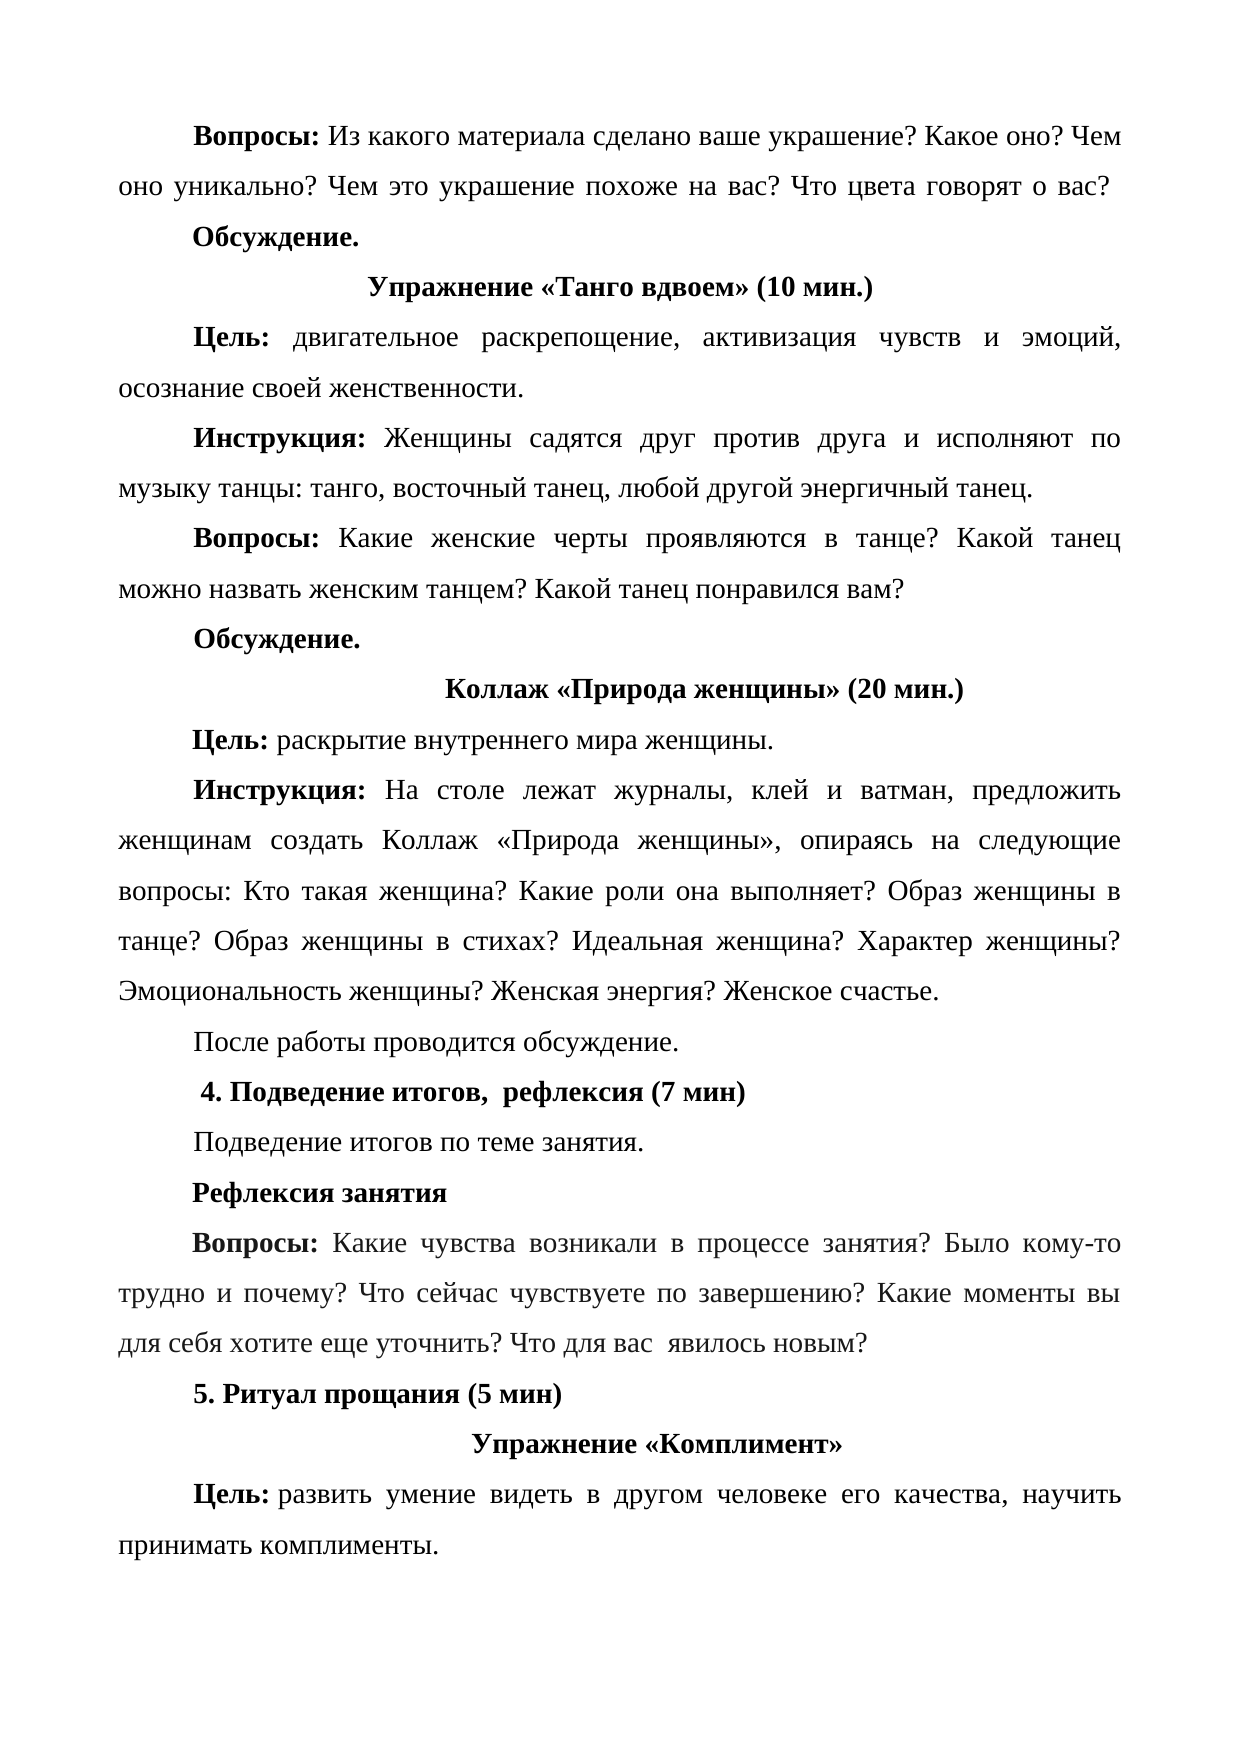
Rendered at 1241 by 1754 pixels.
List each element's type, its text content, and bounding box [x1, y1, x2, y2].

text Цель: развить умение видеть в другом человеке его качества, научить принимать комплименты. [118, 1477, 1122, 1560]
text Коллаж «Природа женщины» (20 мин.) [118, 672, 1122, 705]
text Цель: раскрытие внутреннего мира женщины. [118, 722, 1122, 755]
text После работы проводится обсуждение. [118, 1024, 1122, 1057]
text Упражнение «Комплимент» [118, 1426, 1122, 1460]
text Упражнение «Танго вдвоем» (10 мин.) [118, 269, 1122, 303]
text 4. Подведение итогов, рефлексия (7 мин) [118, 1074, 1122, 1108]
text Вопросы: Какие женские черты проявляются в танце? Какой танец можно назвать женским танцем? Какой танец понравился вам? [118, 521, 1122, 604]
text 5. Ритуал прощания (5 мин) [118, 1376, 1122, 1409]
text Подведение итогов по теме занятия. [118, 1124, 1122, 1158]
text Вопросы: Какие чувства возникали в процессе занятия? Было кому-то трудно и почему? Что сейчас чувствуете по завершению? Какие моменты вы для себя хотите еще уточнить? Что для вас явилось новым? [118, 1225, 1122, 1359]
text Обсуждение. [118, 621, 1122, 655]
text Рефлексия занятия [118, 1175, 1122, 1208]
text Инструкция: На столе лежат журналы, клей и ватман, предложить женщинам создать Коллаж «Природа женщины», опираясь на следующие вопросы: Кто такая женщина? Какие роли она выполняет? Образ женщины в танце? Образ женщины в стихах? Идеальная женщина? Характер женщины? Эмоциональность женщины? Женская энергия? Женское счастье. [118, 772, 1122, 1007]
text Вопросы: Из какого материала сделано ваше украшение? Какое оно? Чем оно уникально? Чем это украшение похоже на вас? Что цвета говорят о вас? Обсуждение. [118, 118, 1122, 252]
text Цель: двигательное раскрепощение, активизация чувств и эмоций, осознание своей женственности. [118, 319, 1122, 403]
text Инструкция: Женщины садятся друг против друга и исполняют по музыку танцы: танго, восточный танец, любой другой энергичный танец. [118, 420, 1122, 504]
